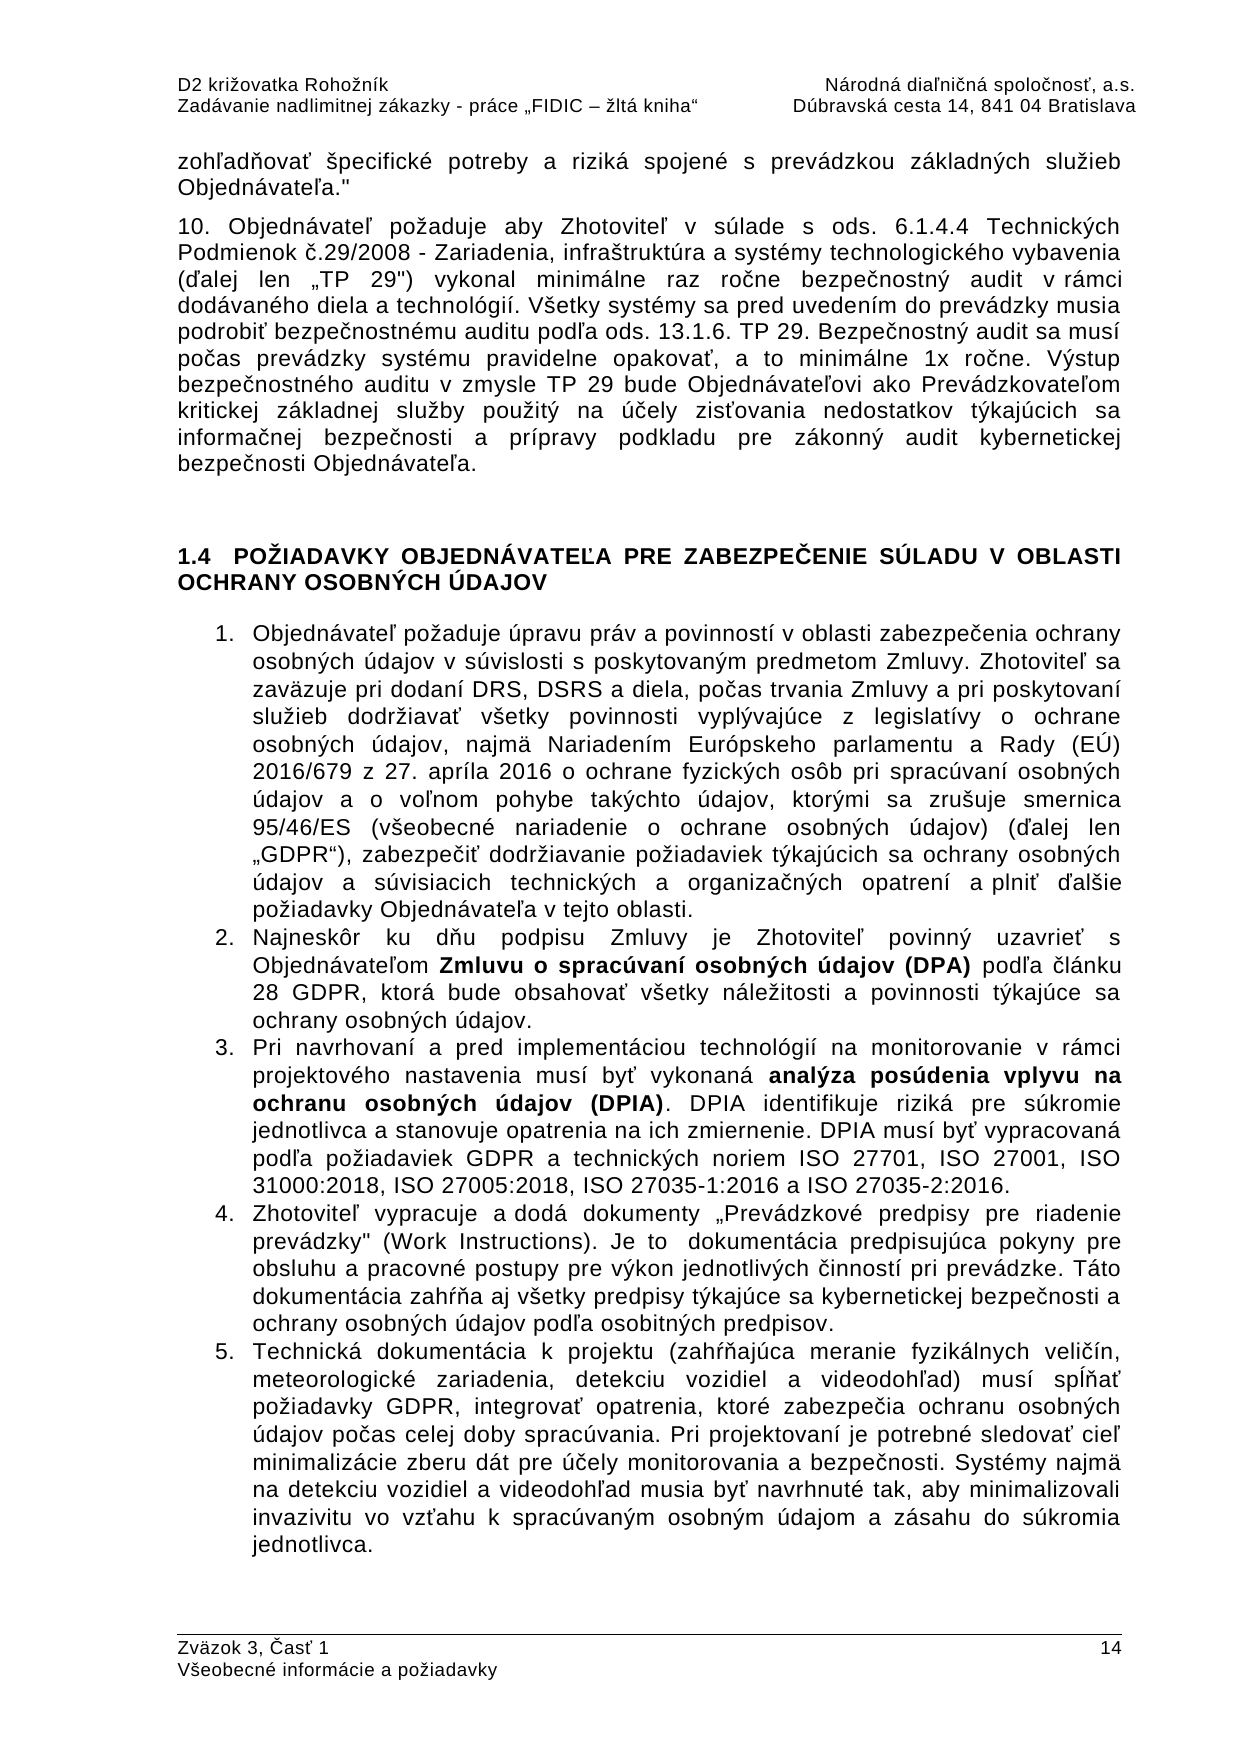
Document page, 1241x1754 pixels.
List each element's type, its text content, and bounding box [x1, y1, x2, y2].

list Objednávateľ požaduje úpravu práv a povinností v oblasti zabezpečenia ochrany osobných údajov v súvislosti s poskytovaným predmetom Zmluvy. Zhotoviteľ sa zaväzuje pri dodaní DRS, DSRS a diela, počas trvania Zmluvy a pri poskytovaní služieb dodržiavať všetky povinnosti vyplývajúce z legislatívy o ochrane osobných údajov, najmä Nariadením Európskeho parlamentu a Rady (EÚ) 2016/679 z 27. apríla 2016 o ochrane fyzických osôb pri spracúvaní osobných údajov a o voľnom pohybe takýchto údajov, ktorými sa zrušuje smernica 95/46/ES (všeobecné nariadenie o ochrane osobných údajov) (ďalej len „GDPR“), zabezpečiť dodržiavanie požiadaviek týkajúcich sa ochrany osobných údajov a súvisiacich technických a organizačných opatrení a plniť ďalšie požiadavky Objednávateľa v tejto oblasti. [215, 620, 1122, 923]
list Technická dokumentácia k projektu (zahŕňajúca meranie fyzikálnych veličín, meteorologické zariadenia, detekciu vozidiel a videodohľad) musí spĺňať požiadavky GDPR, integrovať opatrenia, ktoré zabezpečia ochranu osobných údajov počas celej doby spracúvania. Pri projektovaní je potrebné sledovať cieľ minimalizácie zberu dát pre účely monitorovania a bezpečnosti. Systémy najmä na detekciu vozidiel a videodohľad musia byť navrhnuté tak, aby minimalizovali invazivitu vo vzťahu k spracúvaným osobným údajom a zásahu do súkromia jednotlivca. [215, 1338, 1122, 1558]
list Zhotoviteľ vypracuje a dodá dokumenty „Prevádzkové predpisy pre riadenie prevádzky" (Work Instructions). Je to dokumentácia predpisujúca pokyny pre obsluhu a pracovné postupy pre výkon jednotlivých činností pri prevádzke. Táto dokumentácia zahŕňa aj všetky predpisy týkajúce sa kybernetickej bezpečnosti a ochrany osobných údajov podľa osobitných predpisov. [215, 1200, 1122, 1337]
list Pri navrhovaní a pred implementáciou technológií na monitorovanie v rámci projektového nastavenia musí byť vykonaná analýza posúdenia vplyvu na ochranu osobných údajov (DPIA). DPIA identifikuje riziká pre súkromie jednotlivca a stanovuje opatrenia na ich zmiernenie. DPIA musí byť vypracovaná podľa požiadaviek GDPR a technických noriem ISO 27701, ISO 27001, ISO 31000:2018, ISO 27005:2018, ISO 27035-1:2016 a ISO 27035-2:2016. [215, 1034, 1122, 1199]
text 10. Objednávateľ požaduje aby Zhotoviteľ v súlade s ods. 6.1.4.4 Technických Podmienok č.29/2008 - Zariadenia, infraštruktúra a systémy technologického vybavenia (ďalej len „TP 29") vykonal minimálne raz ročne bezpečnostný audit v rámci dodávaného diela a technológií. Všetky systémy sa pred uvedením do prevádzky musia podrobiť bezpečnostnému auditu podľa ods. 13.1.6. TP 29. Bezpečnostný audit sa musí počas prevádzky systému pravidelne opakovať, a to minimálne 1x ročne. Výstup bezpečnostného auditu v zmysle TP 29 bude Objednávateľovi ako Prevádzkovateľom kritickej základnej služby použitý na účely zisťovania nedostatkov týkajúcich sa informačnej bezpečnosti a prípravy podkladu pre zákonný audit kybernetickej bezpečnosti Objednávateľa. [177, 213, 1122, 476]
list Najneskôr ku dňu podpisu Zmluvy je Zhotoviteľ povinný uzavrieť s Objednávateľom Zmluvu o spracúvaní osobných údajov (DPA) podľa článku 28 GDPR, ktorá bude obsahovať všetky náležitosti a povinnosti týkajúce sa ochrany osobných údajov. [215, 924, 1122, 1033]
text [177, 148, 1122, 200]
subtitle 1.4 POŽIADAVKY OBJEDNÁVATEĽA PRE ZABEZPEČENIE SÚLADU V OBLASTI OCHRANY OSOBNÝCH ÚDAJOV [177, 543, 1122, 595]
